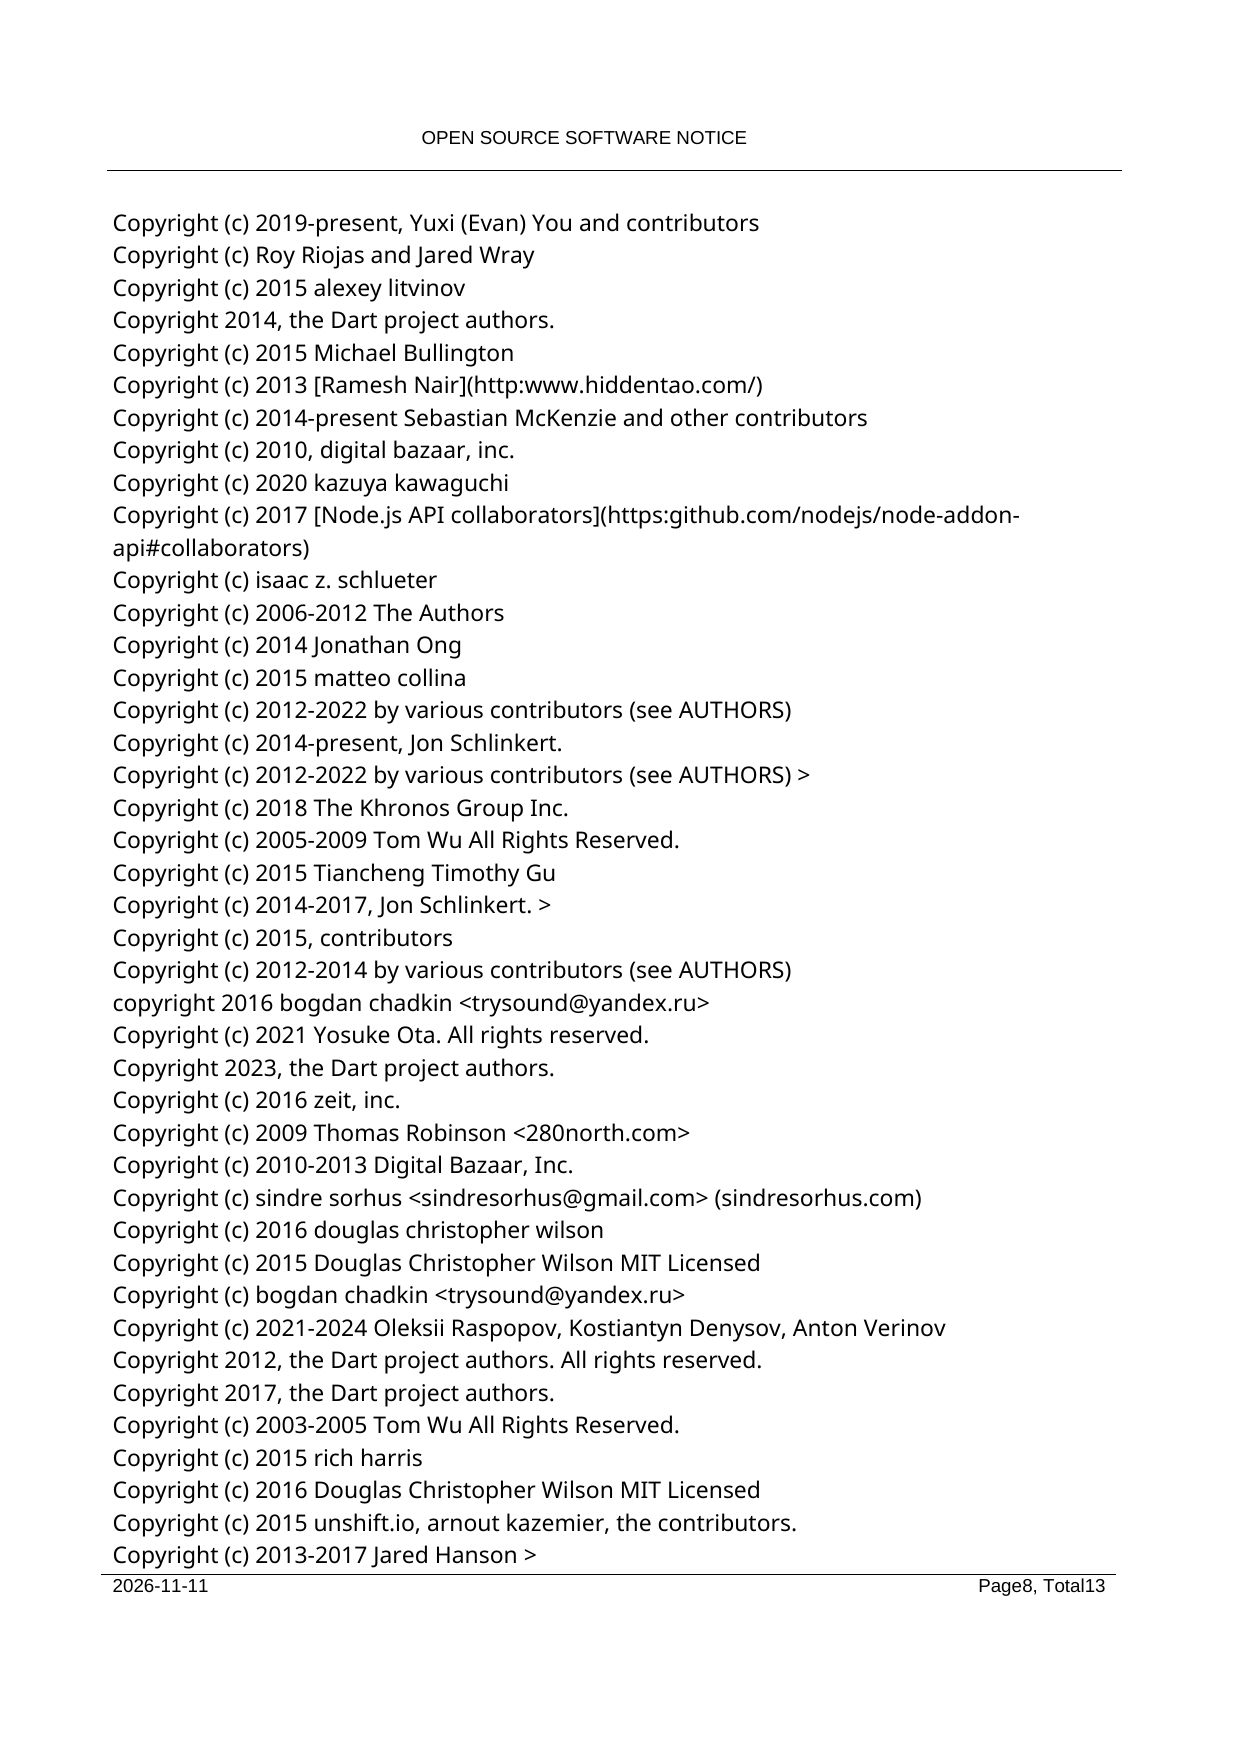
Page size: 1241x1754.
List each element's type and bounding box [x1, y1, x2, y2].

text [112, 206, 1128, 1571]
